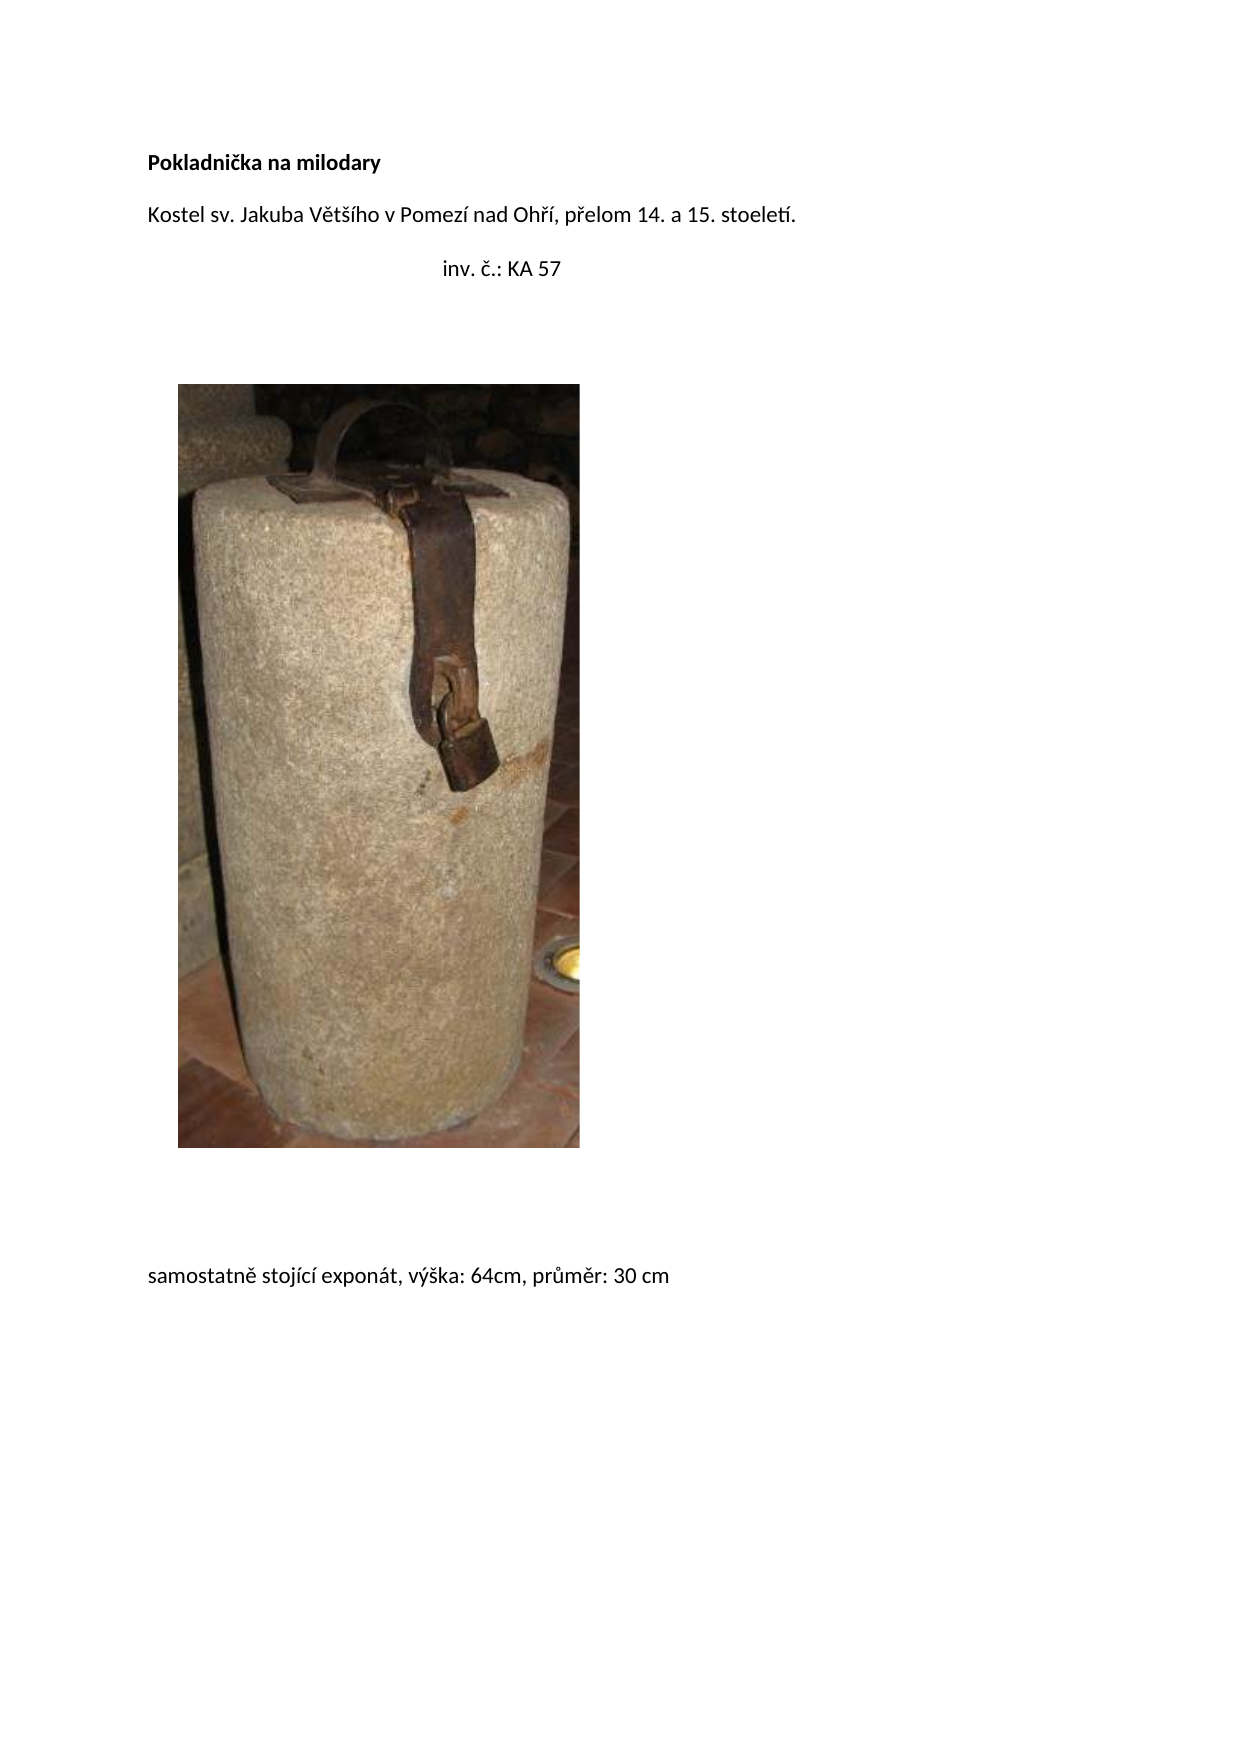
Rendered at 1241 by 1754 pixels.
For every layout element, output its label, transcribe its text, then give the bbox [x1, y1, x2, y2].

text Pokladnička na milodary [148, 148, 1093, 176]
text Kostel sv. Jakuba Většího v Pomezí nad Ohří, přelom 14. a 15. stoeletí. [148, 201, 1093, 229]
picture [178, 384, 580, 1148]
text inv. č.: KA 57 [148, 254, 561, 282]
text samostatně stojící exponát, výška: 64cm, průměr: 30 cm [148, 1261, 1093, 1289]
